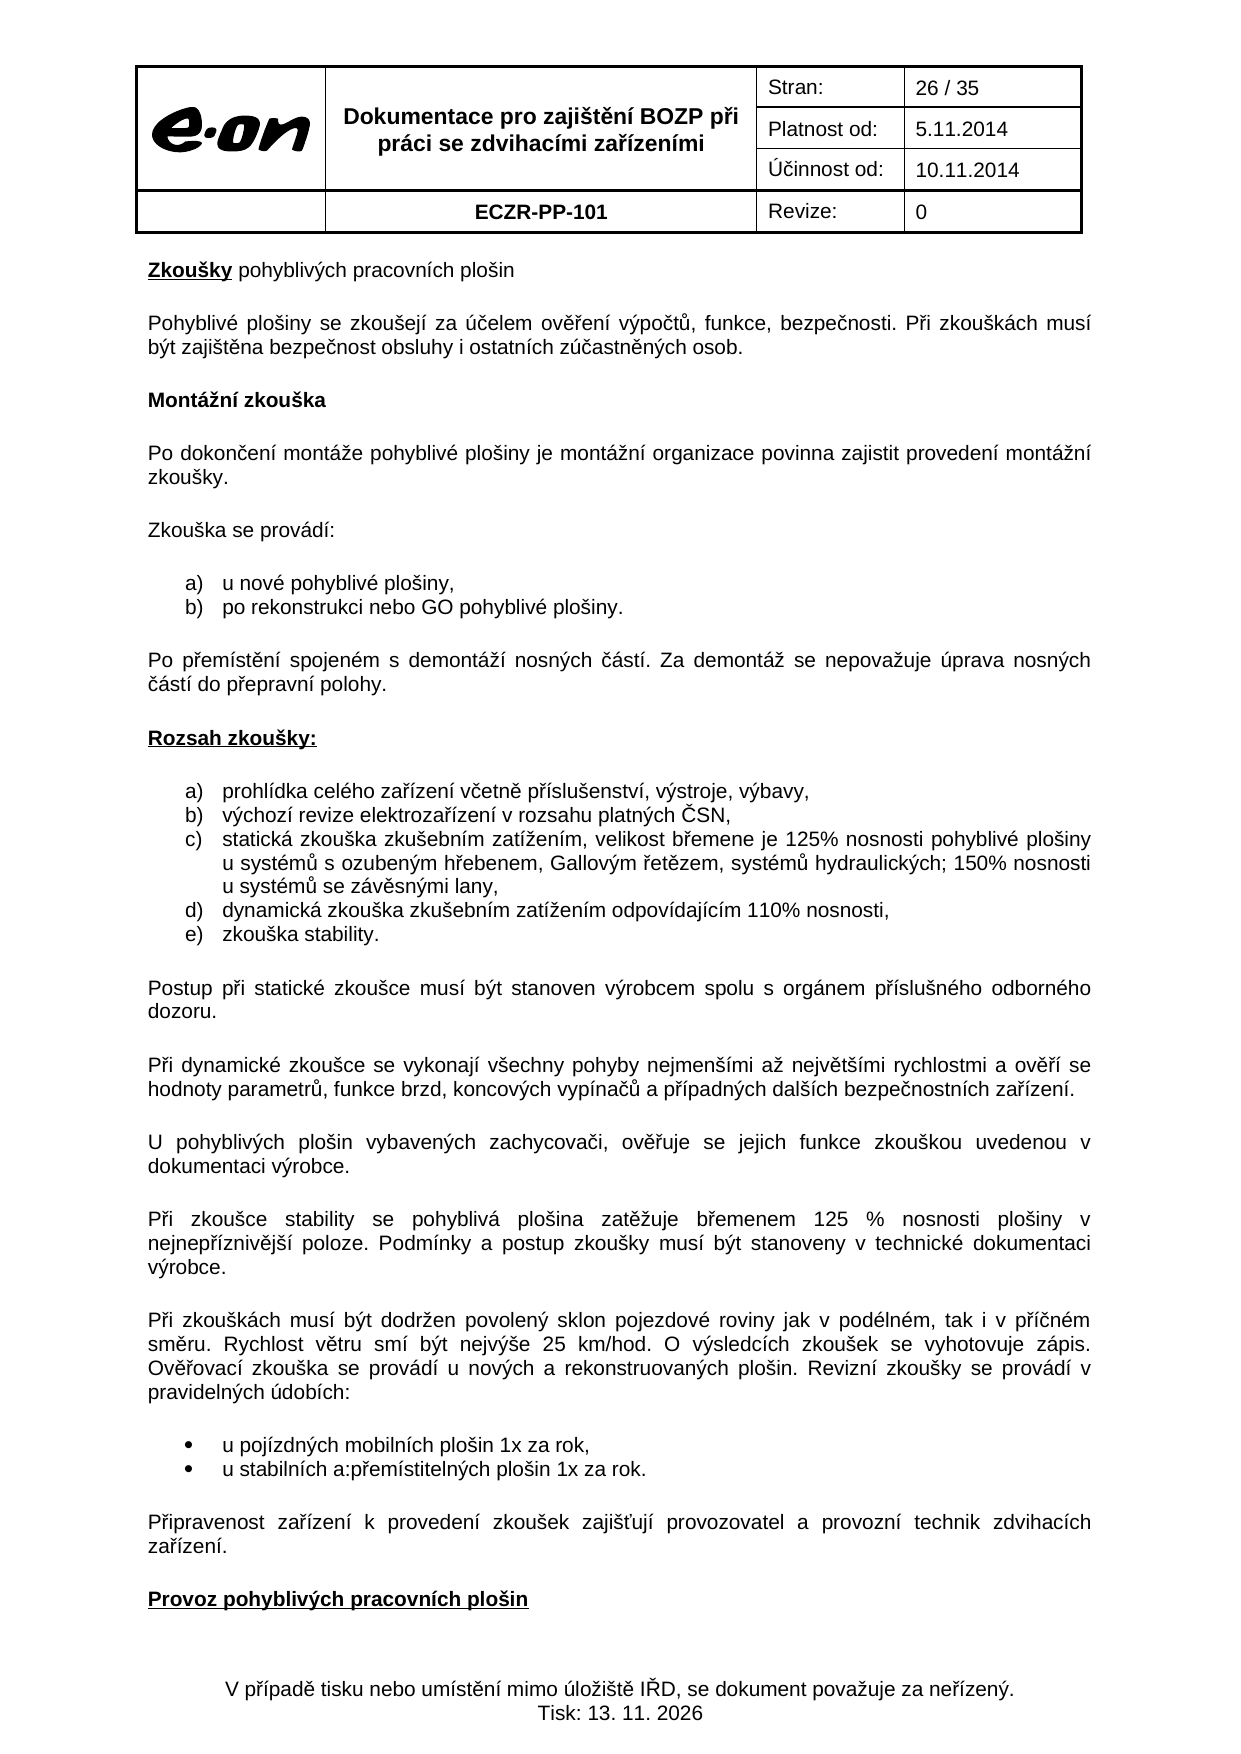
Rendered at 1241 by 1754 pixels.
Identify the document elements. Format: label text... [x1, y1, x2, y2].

text Při dynamické zkoušce se vykonají všechny pohyby nejmenšími až největšími rychlostmi a ověří se hodnoty parametrů, funkce brzd, koncových vypínačů a případných dalších bezpečnostních zařízení. [148, 1052, 1092, 1100]
list statická zkouška zkušebním zatížením, velikost břemene je 125% nosnosti pohyblivé plošiny u systémů s ozubeným hřebenem, Gallovým řetězem, systémů hydraulických; 150% nosnosti u systémů se závěsnými lany, [185, 826, 1092, 898]
text Po přemístění spojeném s demontáží nosných částí. Za demontáž se nepovažuje úprava nosných částí do přepravní polohy. [148, 648, 1092, 696]
text Montážní zkouška [148, 388, 1092, 412]
text U pohyblivých plošin vybavených zachycovači, ověřuje se jejich funkce zkouškou uvedenou v dokumentaci výrobce. [148, 1129, 1092, 1177]
text Připravenost zařízení k provedení zkoušek zajišťují provozovatel a provozní technik zdvihacích zařízení. [148, 1510, 1092, 1558]
list u pojízdných mobilních plošin 1x za rok, [185, 1433, 1092, 1457]
list dynamická zkouška zkušebním zatížením odpovídajícím 110% nosnosti, [185, 898, 1092, 922]
text Zkoušky pohyblivých pracovních plošin [148, 258, 1092, 282]
list výchozí revize elektrozařízení v rozsahu platných ČSN, [185, 802, 1092, 826]
list u stabilních a:přemístitelných plošin 1x za rok. [185, 1457, 1092, 1481]
list po rekonstrukci nebo GO pohyblivé plošiny. [185, 595, 1092, 619]
text Provoz pohyblivých pracovních plošin [148, 1587, 1092, 1611]
list u nové pohyblivé plošiny, [185, 571, 1092, 595]
text Pohyblivé plošiny se zkoušejí za účelem ověření výpočtů, funkce, bezpečnosti. Při zkouškách musí být zajištěna bezpečnost obsluhy i ostatních zúčastněných osob. [148, 311, 1092, 359]
list prohlídka celého zařízení včetně příslušenství, výstroje, výbavy, [185, 778, 1092, 802]
text Zkouška se provádí: [148, 518, 1092, 542]
text Při zkouškách musí být dodržen povolený sklon pojezdové roviny jak v podélném, tak i v příčném směru. Rychlost větru smí být nejvýše 25 km/hod. O výsledcích zkoušek se vyhotovuje zápis. Ověřovací zkouška se provádí u nových a rekonstruovaných plošin. Revizní zkoušky se provádí v pravidelných údobích: [148, 1308, 1092, 1403]
text Při zkoušce stability se pohyblivá plošina zatěžuje břemenem 125 % nosnosti plošiny v nejnepříznivější poloze. Podmínky a postup zkoušky musí být stanoveny v technické dokumentaci výrobce. [148, 1207, 1092, 1278]
text Postup při statické zkoušce musí být stanoven výrobcem spolu s orgánem příslušného odborného dozoru. [148, 975, 1092, 1023]
text Rozsah zkoušky: [148, 725, 1092, 749]
text Po dokončení montáže pohyblivé plošiny je montážní organizace povinna zajistit provedení montážní zkoušky. [148, 441, 1092, 489]
list zkouška stability. [185, 922, 1092, 946]
